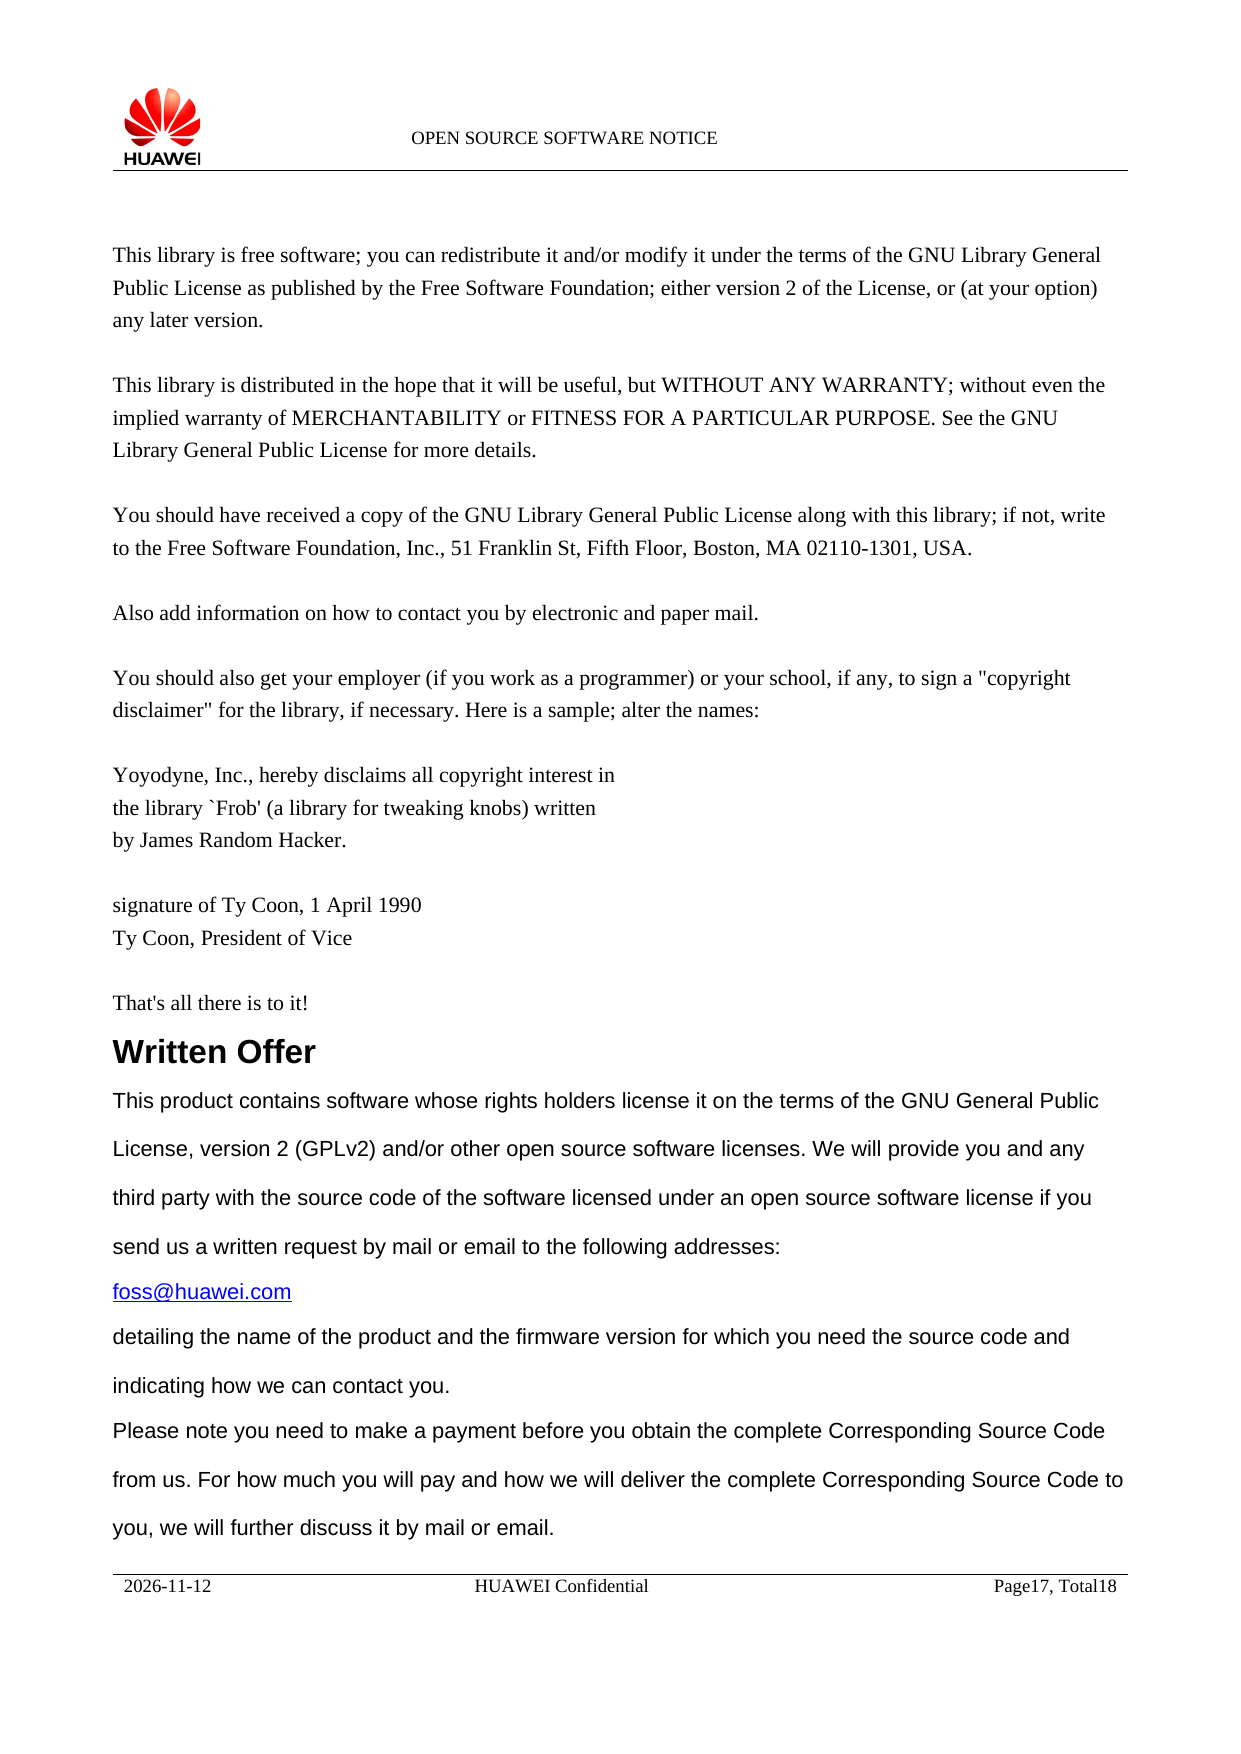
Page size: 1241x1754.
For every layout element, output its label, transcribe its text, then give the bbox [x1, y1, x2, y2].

text [112, 206, 1128, 1019]
text This product contains software whose rights holders license it on the terms of the GNU General Public License, version 2 (GPLv2) and/or other open source software licenses. We will provide you and any third party with the source code of the software licensed under an open source software license if you send us a written request by mail or email to the following addresses: [112, 1084, 1128, 1263]
picture [124, 88, 201, 165]
text Written Offer [112, 1019, 1128, 1084]
text foss@huawei.com [112, 1275, 1128, 1308]
text Please note you need to make a payment before you obtain the complete Corresponding Source Code from us. For how much you will pay and how we will deliver the complete Corresponding Source Code to you, we will further discuss it by mail or email. [112, 1414, 1128, 1544]
text detailing the name of the product and the firmware version for which you need the source code and indicating how we can contact you. [112, 1320, 1128, 1402]
